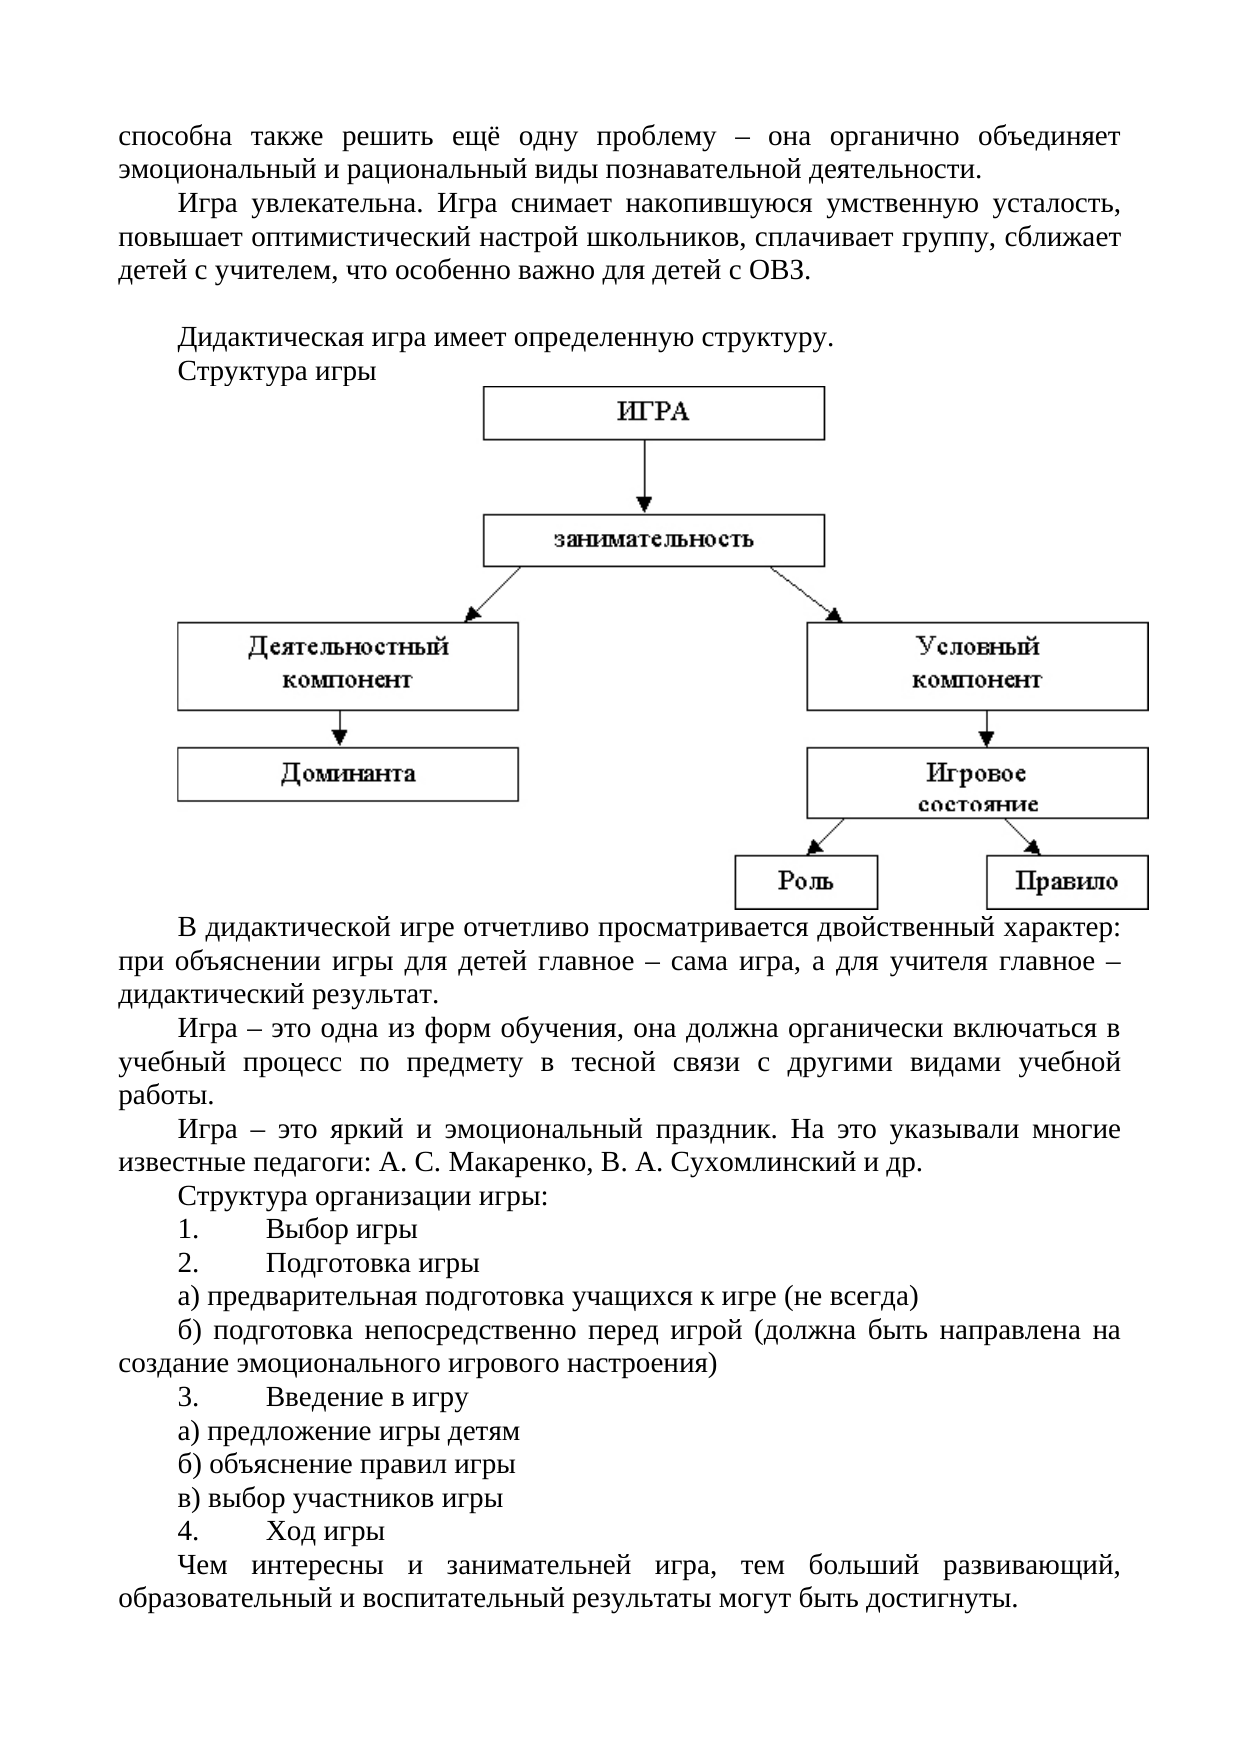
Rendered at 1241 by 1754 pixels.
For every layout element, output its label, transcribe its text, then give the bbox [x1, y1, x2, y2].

text Дидактическая игра имеет определенную структуру. [118, 319, 1122, 353]
list Подготовка игры [118, 1245, 1122, 1278]
list Введение в игру [118, 1379, 1122, 1413]
text Игра увлекательна. Игра снимает накопившуюся умственную усталость, повышает оптимистический настрой школьников, сплачивает группу, сближает детей с учителем, что особенно важно для детей с ОВЗ. [118, 185, 1122, 286]
text Структура игры [118, 353, 1122, 386]
text Чем интересны и занимательней игра, тем больший развивающий, образовательный и воспитательный результаты могут быть достигнуты. [118, 1547, 1122, 1614]
text в) выбор участников игры [118, 1480, 1122, 1513]
text а) предварительная подготовка учащихся к игре (не всегда) [118, 1278, 1122, 1312]
text а) предложение игры детям [118, 1413, 1122, 1446]
picture [177, 386, 1149, 910]
text Игра – это яркий и эмоциональный праздник. На это указывали многие известные педагоги: А. С. Макаренко, В. А. Сухомлинский и др. [118, 1111, 1122, 1178]
text б) подготовка непосредственно перед игрой (должна быть направлена на создание эмоционального игрового настроения) [118, 1312, 1122, 1379]
text Игра – это одна из форм обучения, она должна органически включаться в учебный процесс по предмету в тесной связи с другими видами учебной работы. [118, 1010, 1122, 1111]
list Выбор игры [118, 1211, 1122, 1245]
text В дидактической игре отчетливо просматривается двойственный характер: при объяснении игры для детей главное – сама игра, а для учителя главное – дидактический результат. [118, 909, 1122, 1010]
text Структура организации игры: [118, 1178, 1122, 1211]
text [118, 118, 1122, 185]
text б) объяснение правил игры [118, 1446, 1122, 1480]
list Ход игры [118, 1513, 1122, 1547]
